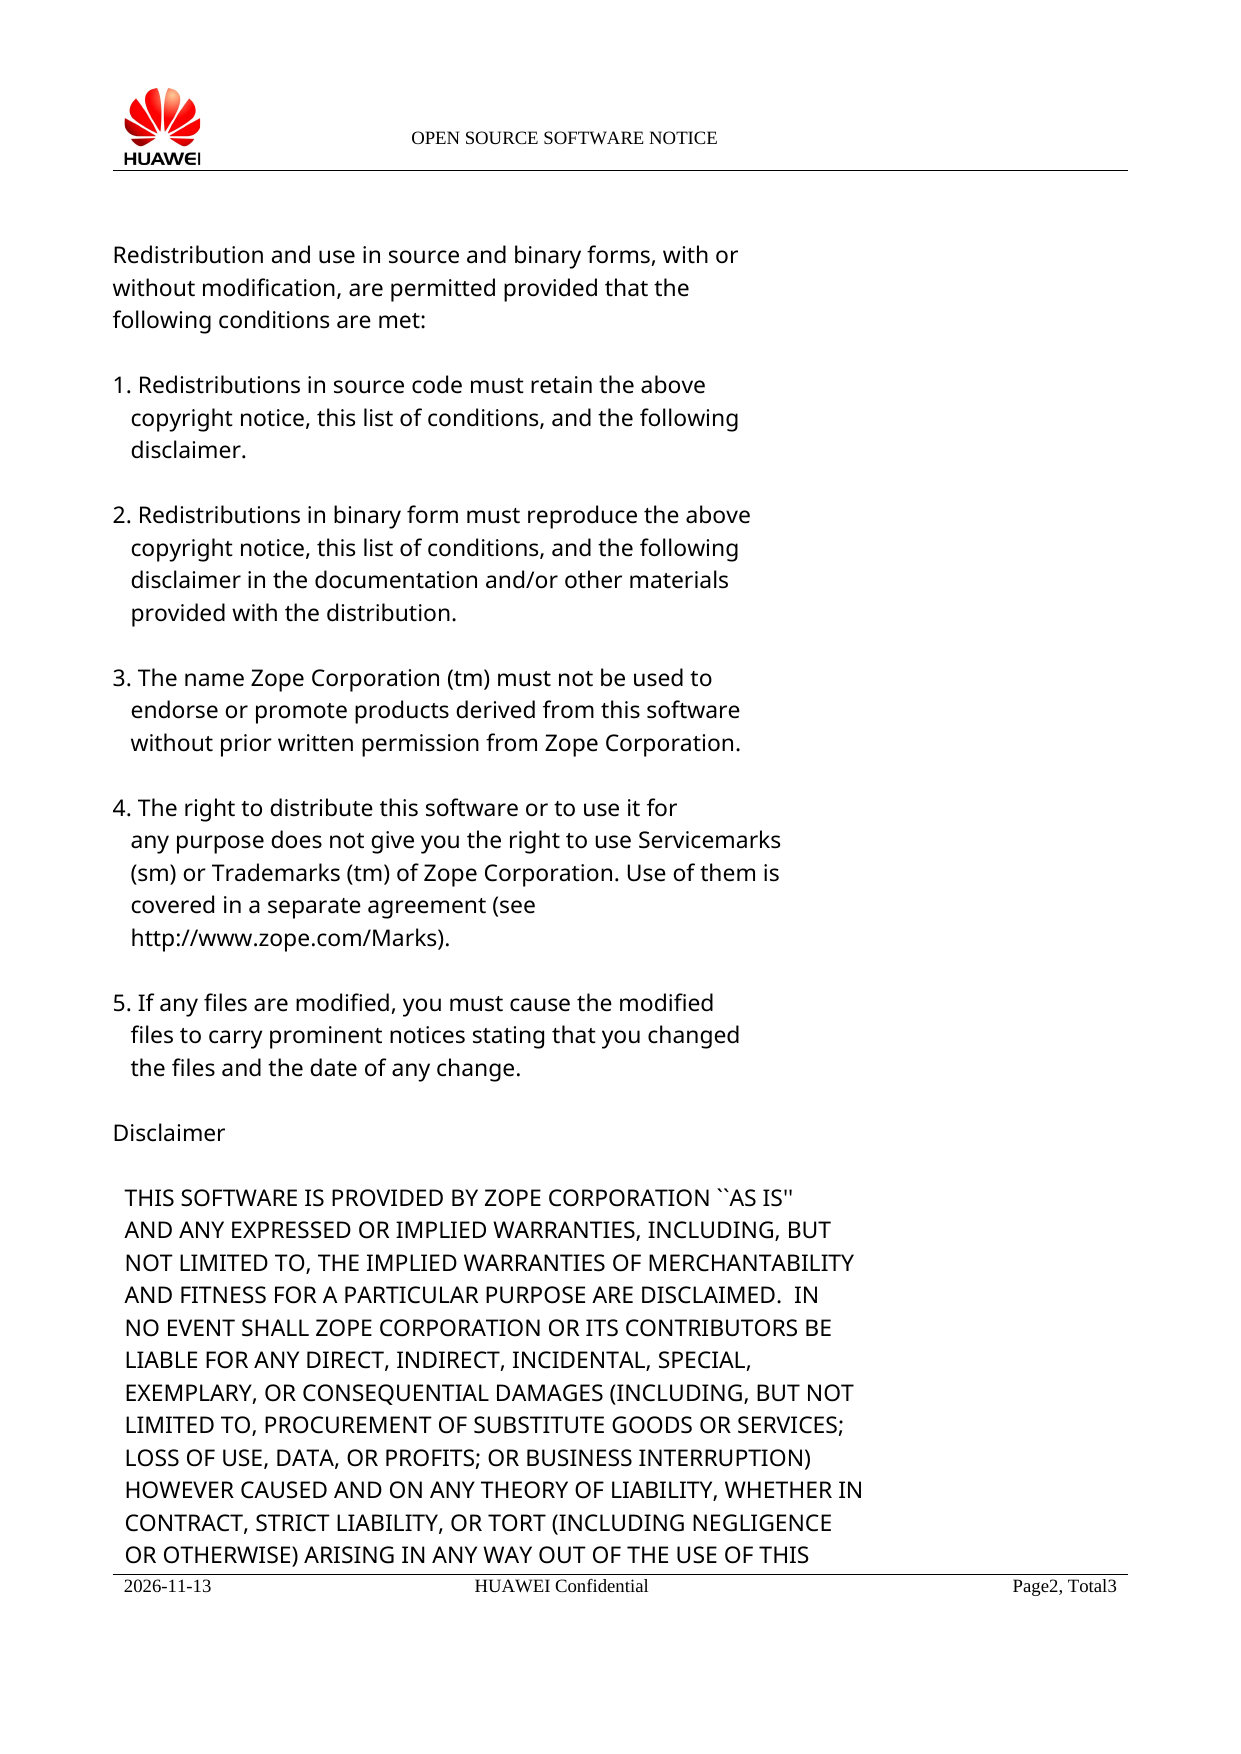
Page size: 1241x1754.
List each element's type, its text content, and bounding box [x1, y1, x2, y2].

text (sm) or Trademarks (tm) of Zope Corporation. Use of them is [112, 856, 1128, 889]
text without prior written permission from Zope Corporation. [112, 726, 1128, 759]
text AND ANY EXPRESSED OR IMPLIED WARRANTIES, INCLUDING, BUT [112, 1214, 1128, 1246]
text files to carry prominent notices stating that you changed [112, 1019, 1128, 1051]
text 3. The name Zope Corporation (tm) must not be used to [112, 661, 1128, 694]
text CONTRACT, STRICT LIABILITY, OR TORT (INCLUDING NEGLIGENCE [112, 1506, 1128, 1539]
text AND FITNESS FOR A PARTICULAR PURPOSE ARE DISCLAIMED. IN [112, 1279, 1128, 1311]
picture [124, 88, 201, 165]
text 5. If any files are modified, you must cause the modified [112, 986, 1128, 1019]
text LIMITED TO, PROCUREMENT OF SUBSTITUTE GOODS OR SERVICES; [112, 1409, 1128, 1441]
text Disclaimer [112, 1116, 1128, 1149]
text 4. The right to distribute this software or to use it for [112, 791, 1128, 824]
text NOT LIMITED TO, THE IMPLIED WARRANTIES OF MERCHANTABILITY [112, 1246, 1128, 1279]
text disclaimer. [112, 434, 1128, 466]
text EXEMPLARY, OR CONSEQUENTIAL DAMAGES (INCLUDING, BUT NOT [112, 1376, 1128, 1409]
text 2. Redistributions in binary form must reproduce the above [112, 499, 1128, 531]
text covered in a separate agreement (see [112, 889, 1128, 921]
text OR OTHERWISE) ARISING IN ANY WAY OUT OF THE USE OF THIS [112, 1539, 1128, 1571]
text Redistribution and use in source and binary forms, with or [112, 239, 1128, 271]
text LOSS OF USE, DATA, OR PROFITS; OR BUSINESS INTERRUPTION) [112, 1441, 1128, 1474]
text THIS SOFTWARE IS PROVIDED BY ZOPE CORPORATION ``AS IS'' [112, 1181, 1128, 1214]
text endorse or promote products derived from this software [112, 694, 1128, 726]
text 1. Redistributions in source code must retain the above [112, 369, 1128, 401]
text disclaimer in the documentation and/or other materials [112, 564, 1128, 596]
text the files and the date of any change. [112, 1051, 1128, 1084]
text copyright notice, this list of conditions, and the following [112, 401, 1128, 434]
text following conditions are met: [112, 304, 1128, 336]
text copyright notice, this list of conditions, and the following [112, 531, 1128, 564]
text any purpose does not give you the right to use Servicemarks [112, 824, 1128, 856]
text NO EVENT SHALL ZOPE CORPORATION OR ITS CONTRIBUTORS BE [112, 1311, 1128, 1344]
text without modification, are permitted provided that the [112, 271, 1128, 304]
text provided with the distribution. [112, 596, 1128, 629]
text LIABLE FOR ANY DIRECT, INDIRECT, INCIDENTAL, SPECIAL, [112, 1344, 1128, 1376]
text HOWEVER CAUSED AND ON ANY THEORY OF LIABILITY, WHETHER IN [112, 1474, 1128, 1506]
text http://www.zope.com/Marks). [112, 921, 1128, 954]
